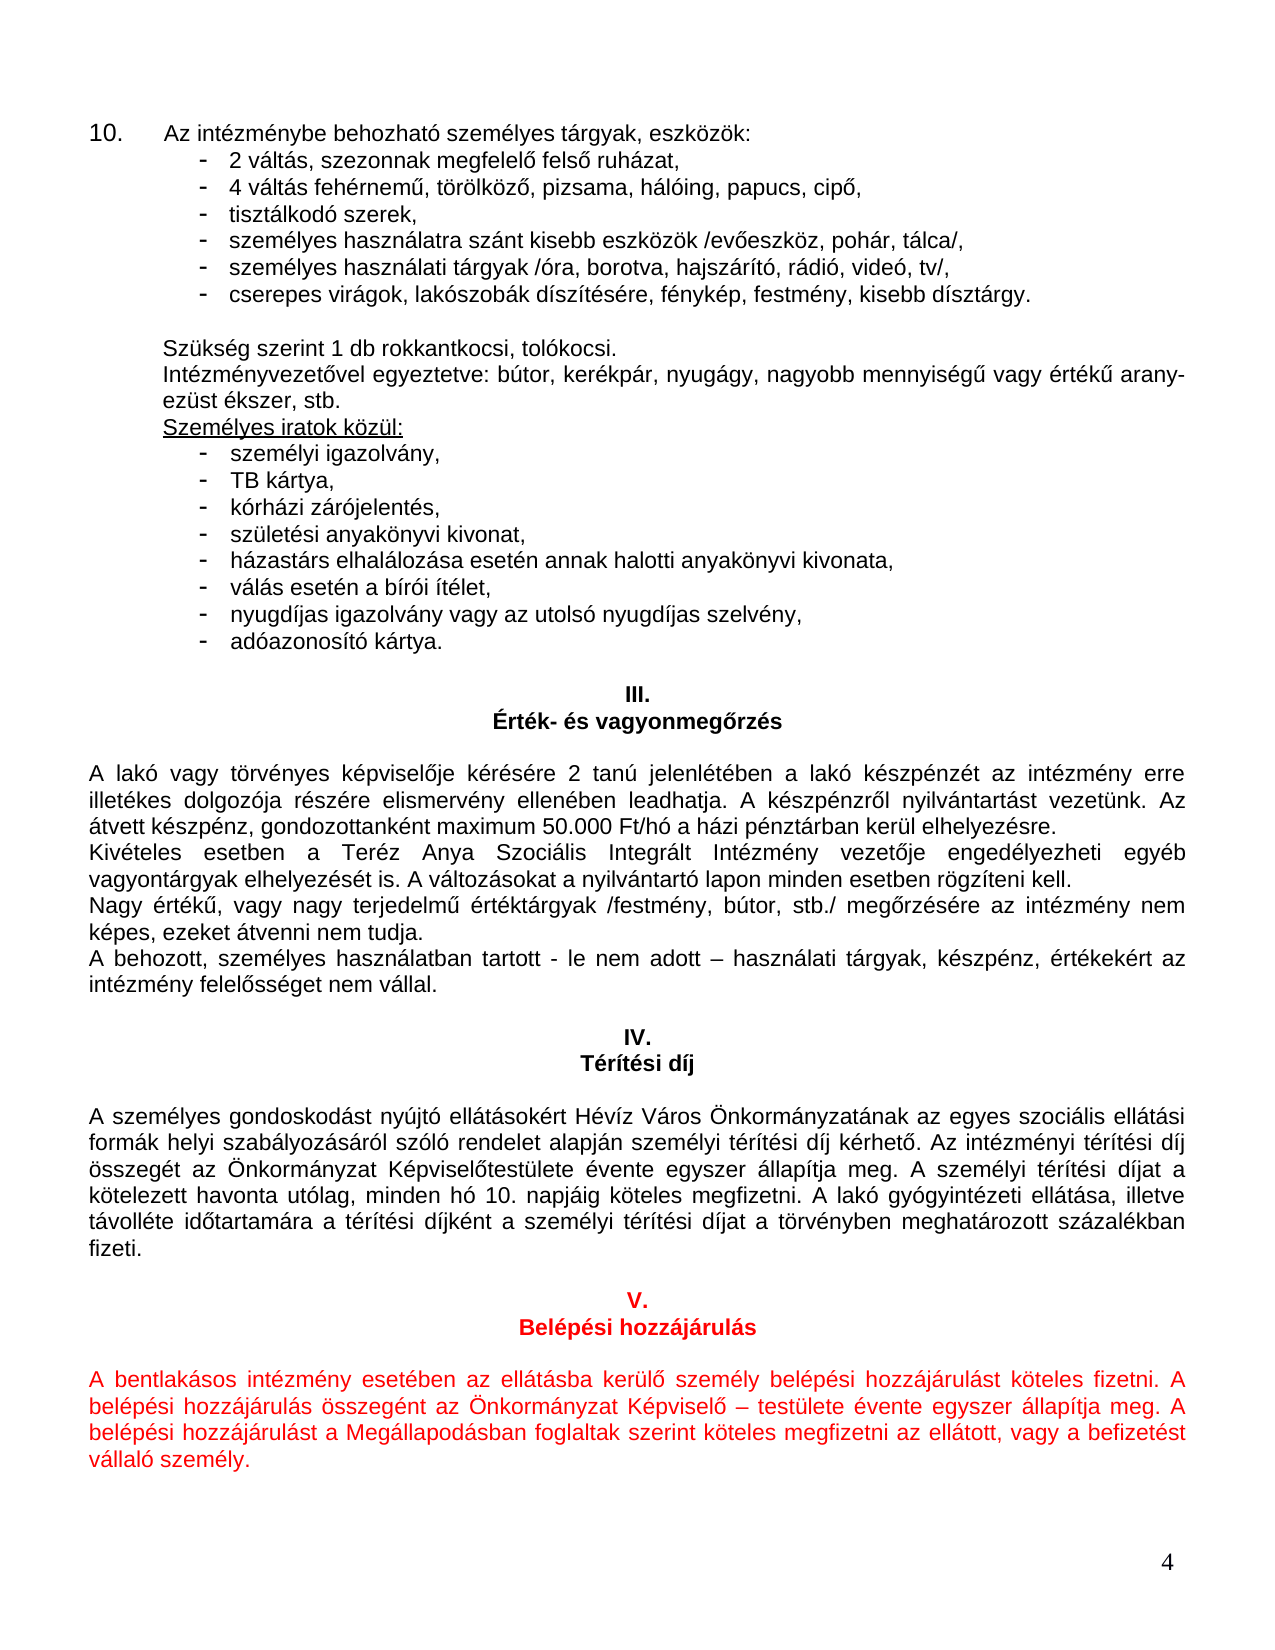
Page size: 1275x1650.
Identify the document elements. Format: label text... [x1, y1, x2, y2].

text Kivételes esetben a Teréz Anya Szociális Integrált Intézmény vezetője engedélyezheti egyéb vagyontárgyak elhelyezését is. A változásokat a nyilvántartó lapon minden esetben rögzíteni kell. [89, 839, 1186, 892]
text Nagy értékű, vagy nagy terjedelmű értéktárgyak /festmény, bútor, stb./ megőrzésére az intézmény nem képes, ezeket átvenni nem tudja. [89, 892, 1186, 945]
list TB kártya, [199, 467, 1186, 494]
text Személyes iratok közül: [162, 413, 1186, 440]
text Érték- és vagyonmegőrzés [89, 708, 1186, 734]
list születési anyakönyvi kivonat, [199, 521, 1186, 547]
list válás esetén a bírói ítélet, [199, 574, 1186, 601]
text Belépési hozzájárulás [89, 1314, 1186, 1340]
text Intézményvezetővel egyeztetve: bútor, kerékpár, nyugágy, nagyobb mennyiségű vagy értékű arany-ezüst ékszer, stb. [162, 361, 1186, 413]
list házastárs elhalálozása esetén annak halotti anyakönyvi kivonata, [199, 547, 1186, 574]
list Az intézménybe behozható személyes tárgyak, eszközök: [89, 118, 1186, 147]
list nyugdíjas igazolvány vagy az utolsó nyugdíjas szelvény, [199, 601, 1186, 628]
text A személyes gondoskodást nyújtó ellátásokért Hévíz Város Önkormányzatának az egyes szociális ellátási formák helyi szabályozásáról szóló rendelet alapján személyi térítési díj kérhető. Az intézményi térítési díj összegét az Önkormányzat Képviselőtestülete évente egyszer állapítja meg. A személyi térítési díjat a kötelezett havonta utólag, minden hó 10. napjáig köteles megfizetni. A lakó gyógyintézeti ellátása, illetve távolléte időtartamára a térítési díjként a személyi térítési díjat a törvényben meghatározott százalékban fizeti. [89, 1103, 1186, 1261]
text Térítési díj [89, 1050, 1186, 1077]
list személyi igazolvány, [199, 440, 1186, 467]
list kórházi zárójelentés, [199, 494, 1186, 521]
text A lakó vagy törvényes képviselője kérésére 2 tanú jelenlétében a lakó készpénzét az intézmény erre illetékes dolgozója részére elismervény ellenében leadhatja. A készpénzről nyilvántartást vezetünk. Az átvett készpénz, gondozottanként maximum 50.000 Ft/hó a házi pénztárban kerül elhelyezésre. [89, 760, 1186, 839]
list 2 váltás, szezonnak megfelelő felső ruházat, [199, 147, 1186, 174]
list személyes használatra szánt kisebb eszközök /evőeszköz, pohár, tálca/, [199, 227, 1186, 254]
list cserepes virágok, lakószobák díszítésére, fénykép, festmény, kisebb dísztárgy. [199, 281, 1186, 308]
text Szükség szerint 1 db rokkantkocsi, tolókocsi. [162, 334, 1186, 361]
text III. [89, 681, 1186, 708]
text A bentlakásos intézmény esetében az ellátásba kerülő személy belépési hozzájárulást köteles fizetni. A belépési hozzájárulás összegént az Önkormányzat Képviselő – testülete évente egyszer állapítja meg. A belépési hozzájárulást a Megállapodásban foglaltak szerint köteles megfizetni az ellátott, vagy a befizetést vállaló személy. [89, 1366, 1186, 1472]
list 4 váltás fehérnemű, törölköző, pizsama, hálóing, papucs, cipő, [199, 174, 1186, 201]
list tisztálkodó szerek, [199, 201, 1186, 227]
text V. [89, 1287, 1186, 1314]
text IV. [89, 1024, 1186, 1050]
list adóazonosító kártya. [199, 628, 1186, 655]
text A behozott, személyes használatban tartott - le nem adott – használati tárgyak, készpénz, értékekért az intézmény felelősséget nem vállal. [89, 945, 1186, 997]
list személyes használati tárgyak /óra, borotva, hajszárító, rádió, videó, tv/, [199, 254, 1186, 281]
